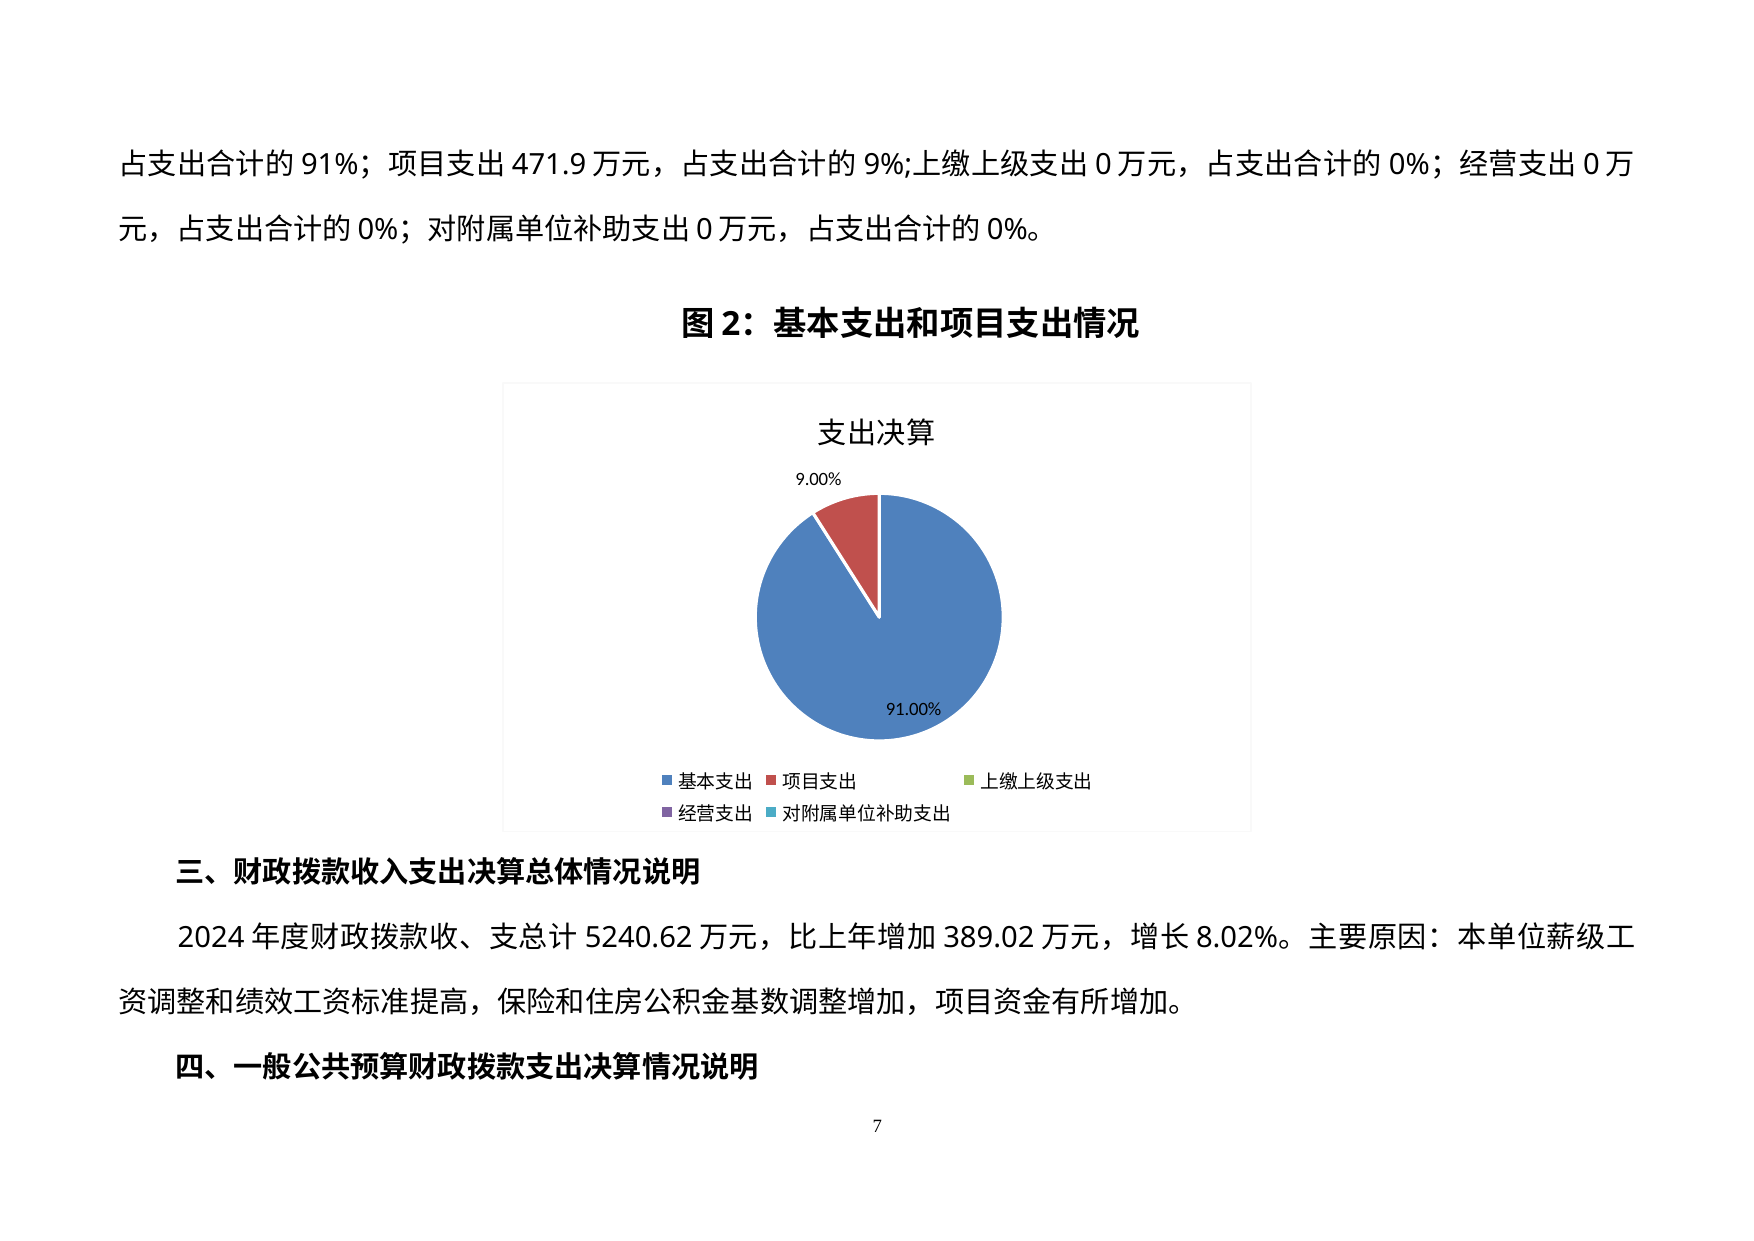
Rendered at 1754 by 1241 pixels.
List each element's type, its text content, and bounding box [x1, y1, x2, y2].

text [118, 129, 1636, 259]
text 三、财政拨款收入支出决算总体情况说明 [118, 837, 1636, 902]
text 2024年度财政拨款收、支总计5240.62万元，比上年增加389.02万元，增长8.02%。主要原因：本单位薪级工资调整和绩效工资标准提高，保险和住房公积金基数调整增加，项目资金有所增加。 [118, 902, 1636, 1032]
subtitle 图2：基本支出和项目支出情况 [118, 288, 1636, 353]
text 四、一般公共预算财政拨款支出决算情况说明 [118, 1032, 1636, 1097]
